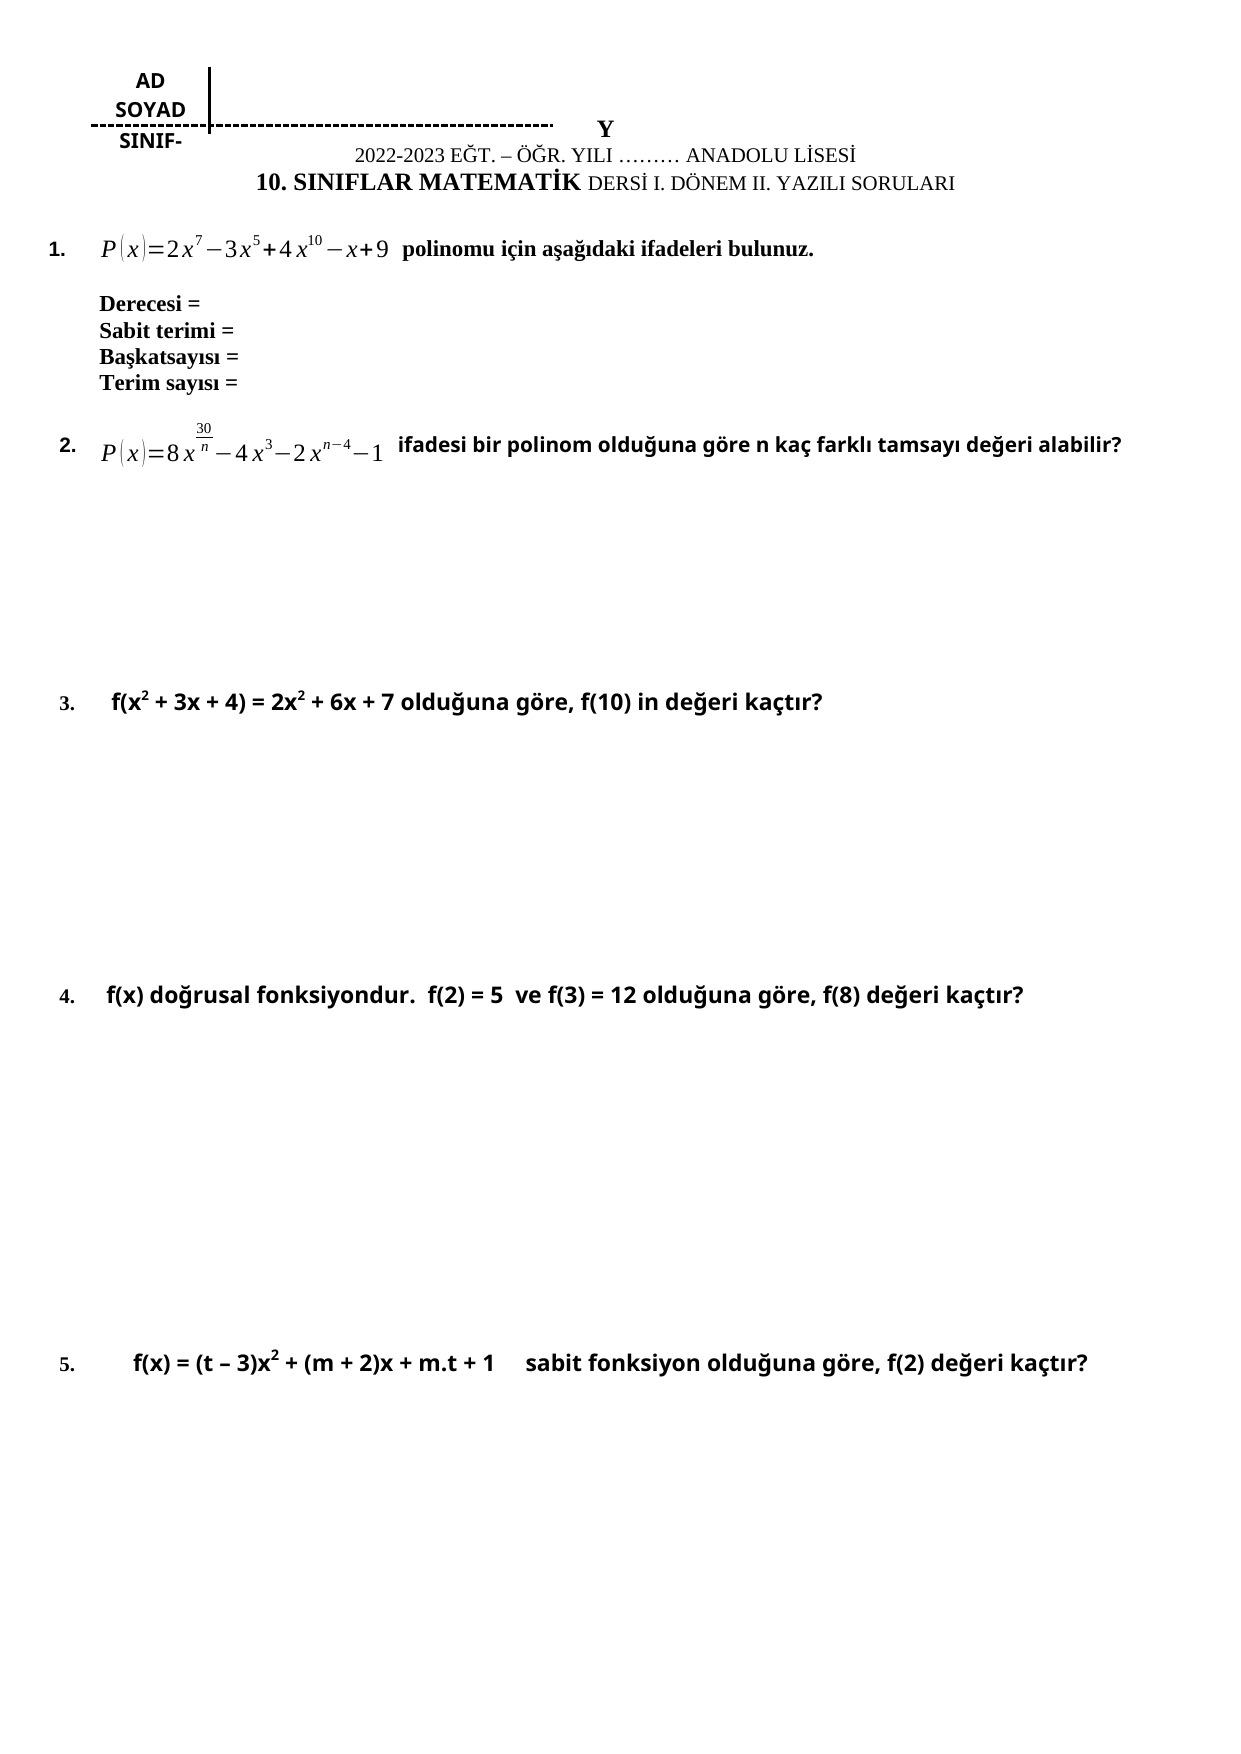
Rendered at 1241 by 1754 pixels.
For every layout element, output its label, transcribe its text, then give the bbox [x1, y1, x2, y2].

text 5. f(x) = (t – 3)x2 + (m + 2)x + m.t + 1 sabit fonksiyon olduğuna göre, f(2) değeri kaçtır? [59, 1345, 1152, 1379]
text Başkatsayısı = [59, 343, 1152, 369]
text 4. f(x) doğrusal fonksiyondur. f(2) = 5 ve f(3) = 12 olduğuna göre, f(8) değeri kaçtır? [59, 979, 1152, 1011]
text Sabit terimi = [59, 317, 1152, 343]
text 3. f(x2 + 3x + 4) = 2x2 + 6x + 7 olduğuna göre, f(10) in değeri kaçtır? [59, 686, 1152, 717]
text 10. SINIFLAR MATEMATİK DERSİ I. DÖNEM II. YAZILI SORULARI [59, 167, 1152, 195]
list polinomu için aşağıdaki ifadeleri bulunuz. [48, 231, 1152, 264]
text 2022-2023 EĞT. – ÖĞR. YILI ……… ANADOLU LİSESİ [59, 142, 1152, 167]
text Y [59, 114, 1152, 142]
text Terim sayısı = [59, 369, 1152, 396]
text 2. ifadesi bir polinom olduğuna göre n kaç farklı tamsayı değeri alabilir? [59, 420, 1152, 469]
text Derecesi = [59, 290, 1152, 317]
